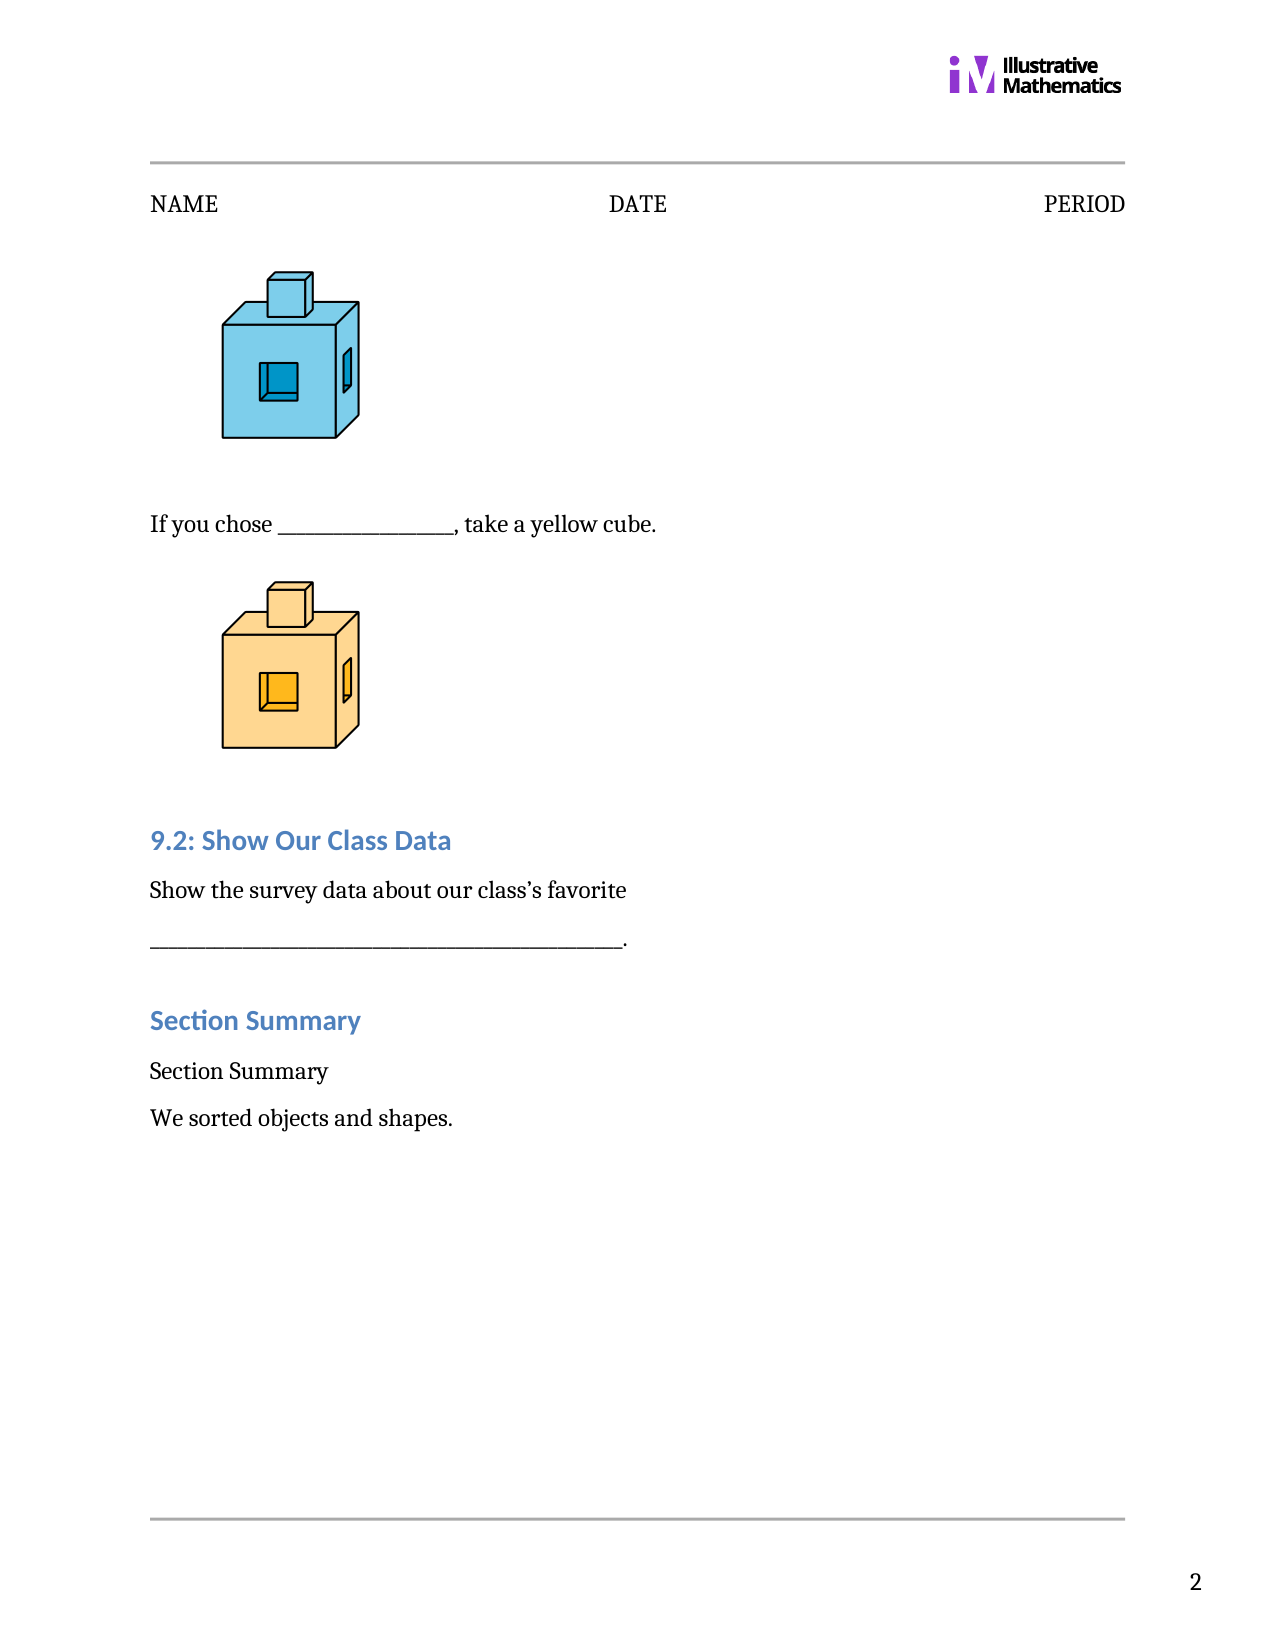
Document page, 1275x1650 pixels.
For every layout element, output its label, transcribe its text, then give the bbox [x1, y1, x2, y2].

text Show the survey data about our class’s favorite [150, 876, 1125, 905]
text We sorted objects and shapes. [150, 1104, 1125, 1133]
text Section Summary [150, 1057, 1125, 1085]
text If you chose ___________________, take a yellow cube. [150, 510, 1125, 539]
text ___________________________________________________. [150, 924, 1125, 981]
subtitle 9.2: Show Our Class Data [150, 822, 1125, 858]
picture [168, 557, 413, 802]
picture [949, 55, 1121, 93]
subtitle Section Summary [150, 1002, 1125, 1038]
picture [168, 247, 413, 492]
